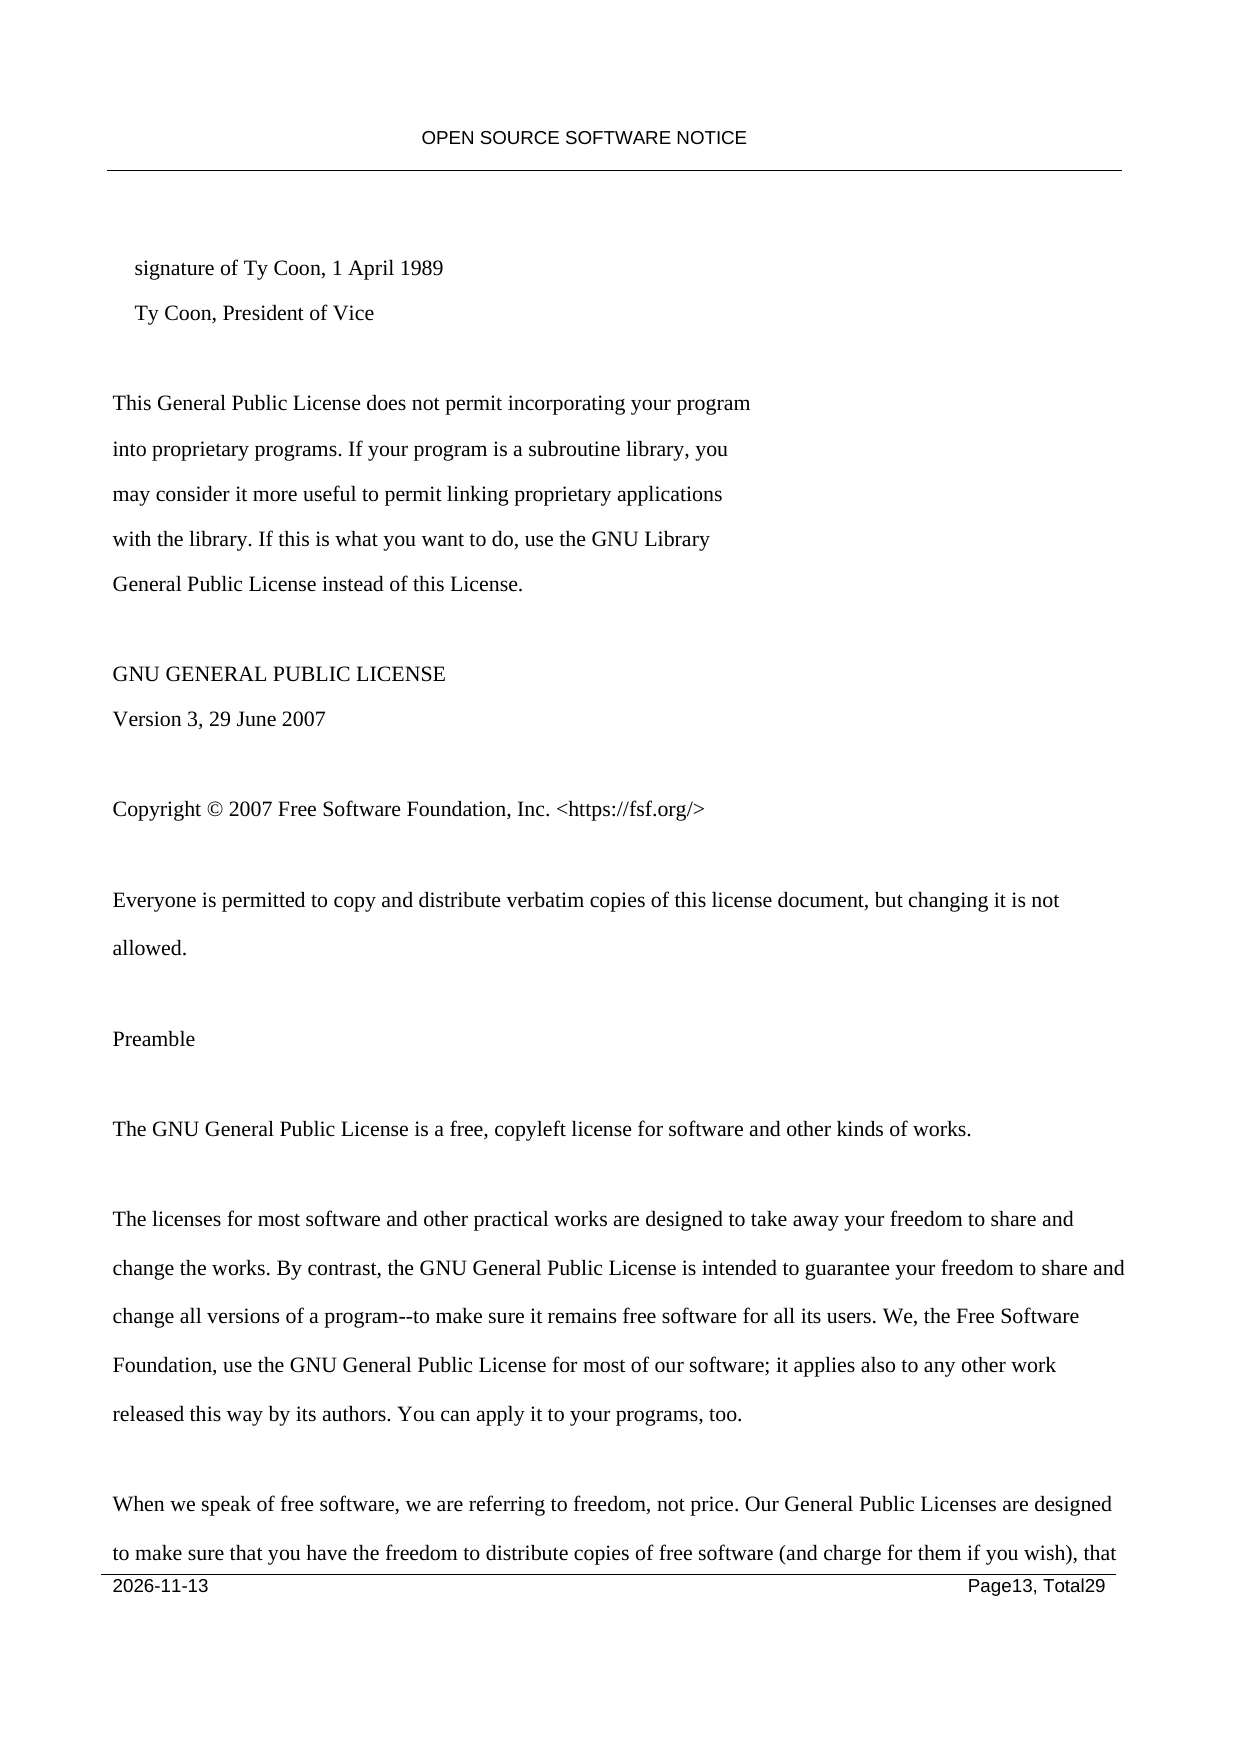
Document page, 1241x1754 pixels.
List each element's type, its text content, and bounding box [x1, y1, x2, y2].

text signature of Ty Coon, 1 April 1989 [112, 251, 1128, 284]
text The GNU General Public License is a free, copyleft license for software and other kinds of works. [112, 1112, 1128, 1144]
text Preamble [112, 1022, 1128, 1054]
text GNU GENERAL PUBLIC LICENSE [112, 657, 1128, 690]
text Ty Coon, President of Vice [112, 297, 1128, 329]
text Copyright © 2007 Free Software Foundation, Inc. <https://fsf.org/> [112, 793, 1128, 825]
text with the library. If this is what you want to do, use the GNU Library [112, 522, 1128, 554]
text may consider it more useful to permit linking proprietary applications [112, 477, 1128, 509]
text Everyone is permitted to copy and distribute verbatim copies of this license document, but changing it is not allowed. [112, 883, 1128, 964]
text General Public License instead of this License. [112, 567, 1128, 600]
text into proprietary programs. If your program is a subroutine library, you [112, 432, 1128, 464]
text Version 3, 29 June 2007 [112, 702, 1128, 735]
text This General Public License does not permit incorporating your program [112, 387, 1128, 419]
text The licenses for most software and other practical works are designed to take away your freedom to share and change the works. By contrast, the GNU General Public License is intended to guarantee your freedom to share and change all versions of a program--to make sure it remains free software for all its users. We, the Free Software Foundation, use the GNU General Public License for most of our software; it applies also to any other work released this way by its authors. You can apply it to your programs, too. [112, 1202, 1128, 1430]
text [112, 1487, 1128, 1569]
